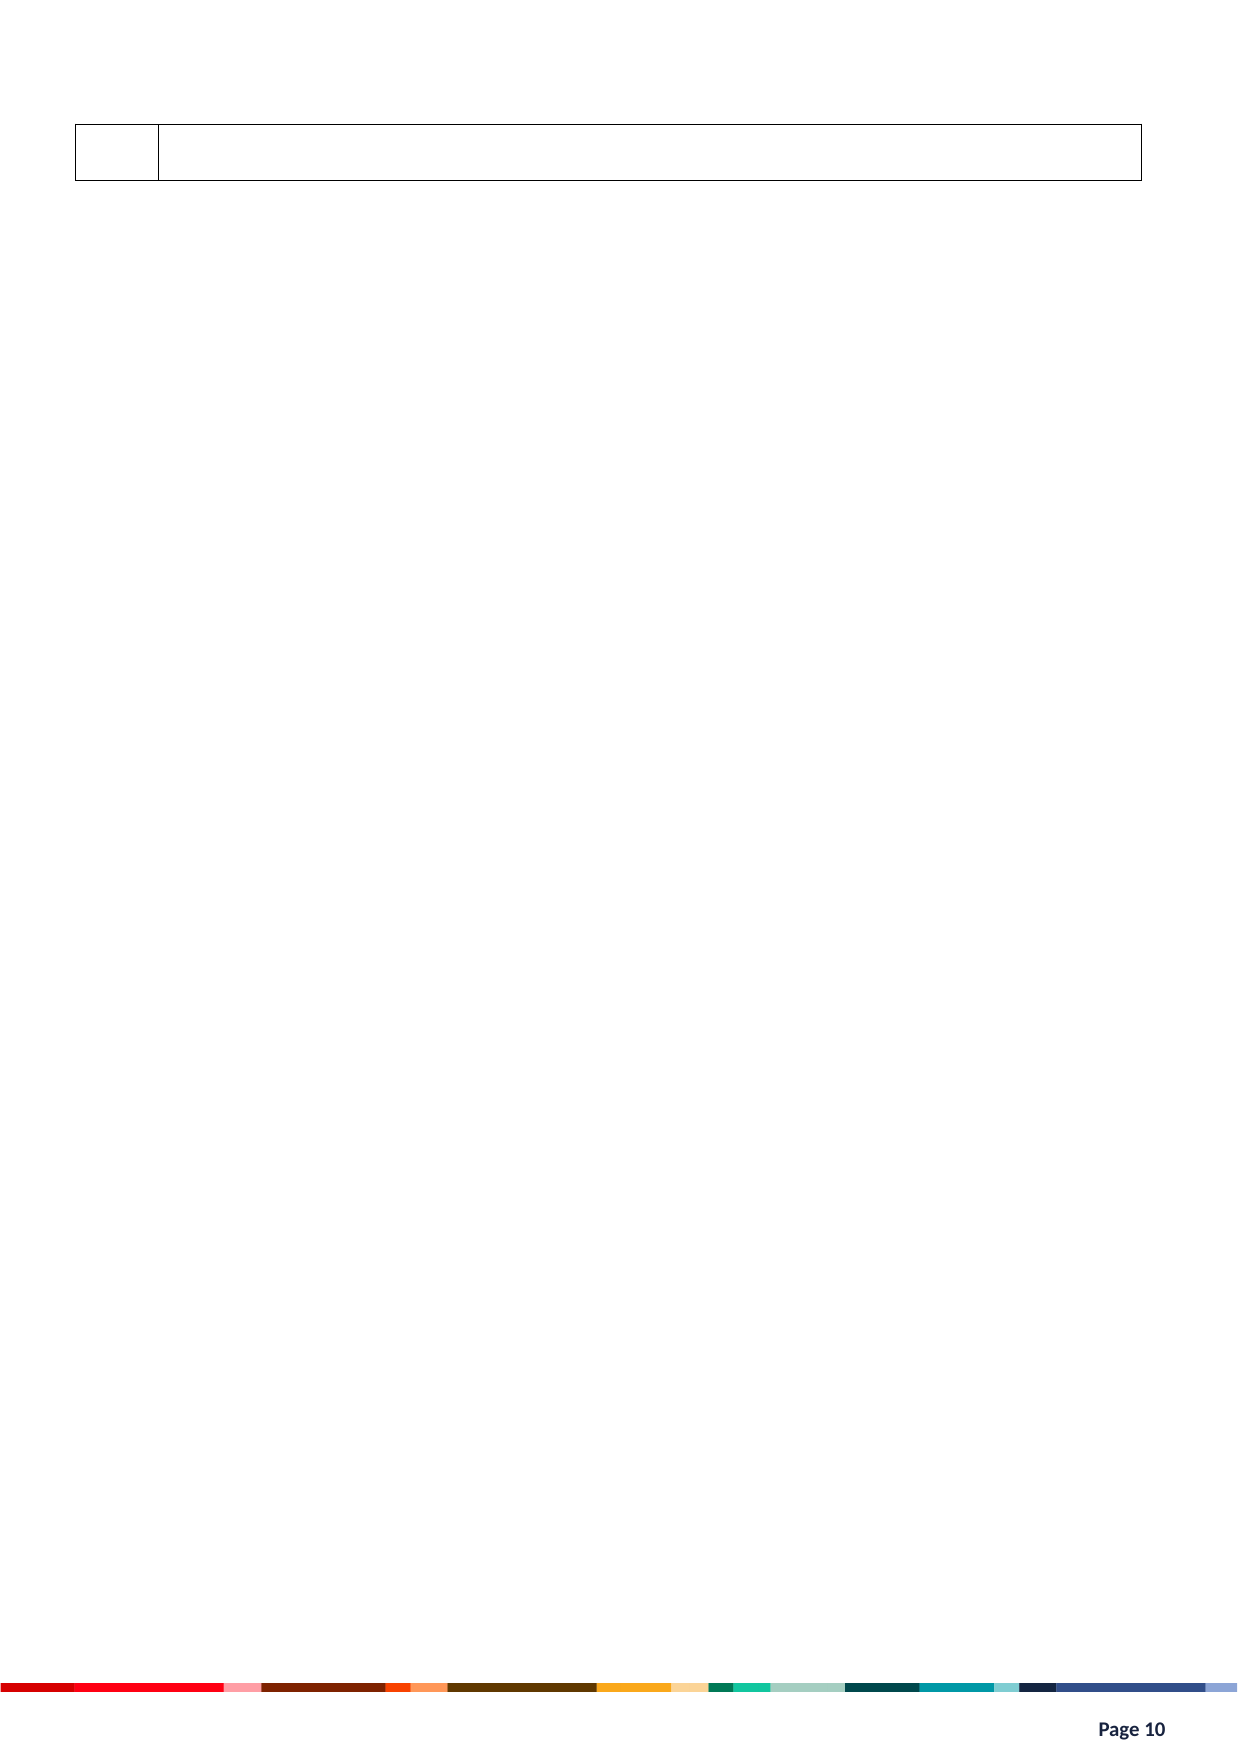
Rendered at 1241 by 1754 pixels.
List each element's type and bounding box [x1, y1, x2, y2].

table_cell [76, 125, 158, 180]
table_cell [159, 125, 1141, 180]
picture [0, 1683, 1236, 1692]
